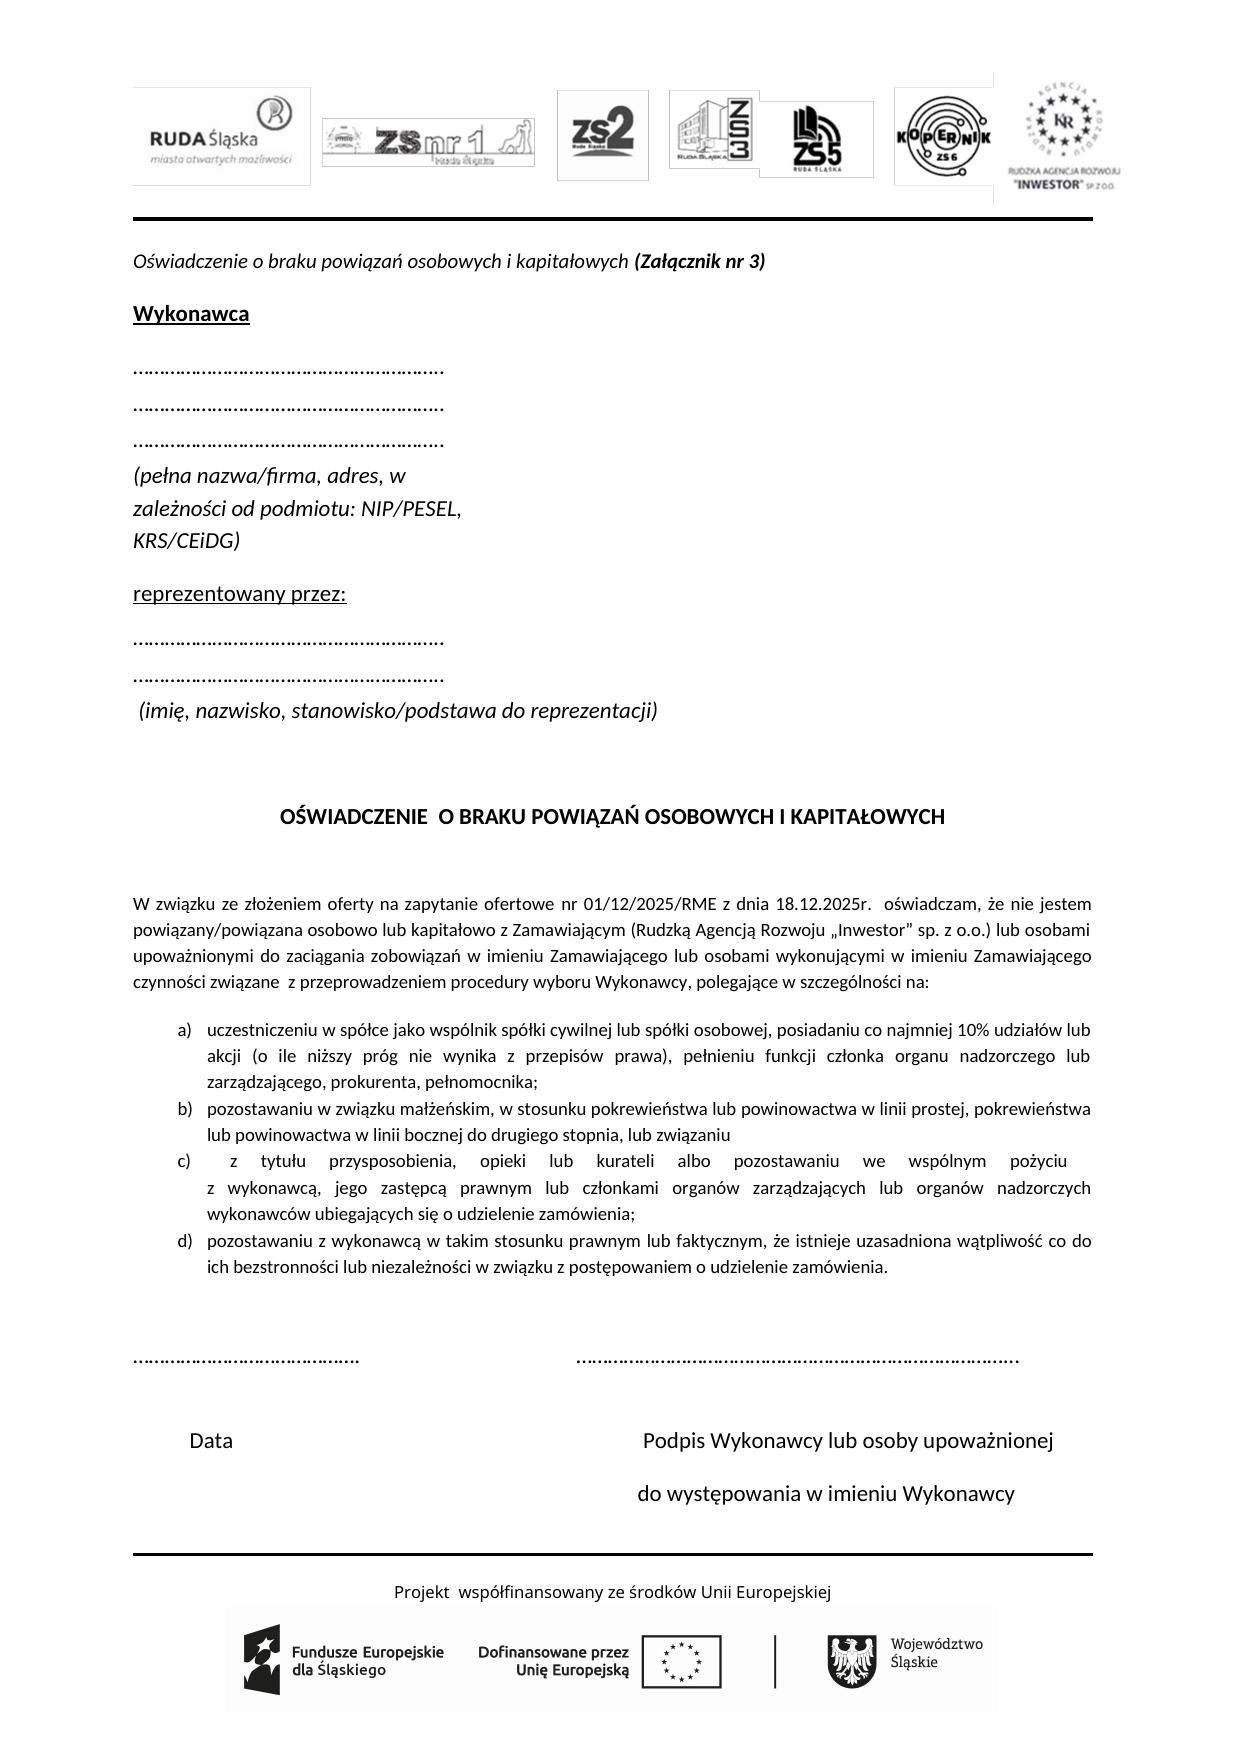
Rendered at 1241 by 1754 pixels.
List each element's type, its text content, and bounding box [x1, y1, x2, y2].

list z tytułu przysposobienia, opieki lub kurateli albo pozostawaniu we wspólnym pożyciu z wykonawcą, jego zastępcą prawnym lub członkami organów zarządzających lub organów nadzorczych wykonawców ubiegających się o udzielenie zamówienia; [177, 1150, 1093, 1225]
text ………………………………………………….. [133, 425, 1093, 453]
text Data Podpis Wykonawcy lub osoby upoważnionej [133, 1426, 1093, 1454]
text ………………………………………………….. [133, 352, 1093, 380]
text ……………………………………. ………………………………………………………………………... [133, 1341, 1093, 1401]
text do występowania w imieniu Wykonawcy [133, 1479, 1093, 1507]
list uczestniczeniu w spółce jako wspólnik spółki cywilnej lub spółki osobowej, posiadaniu co najmniej 10% udziałów lub akcji (o ile niższy próg nie wynika z przepisów prawa), pełnieniu funkcji członka organu nadzorczego lub zarządzającego, prokurenta, pełnomocnika; [177, 1018, 1093, 1093]
text Wykonawca [133, 299, 1093, 327]
text reprezentowany przez: [133, 579, 502, 607]
picture [132, 73, 1134, 205]
list pozostawaniu z wykonawcą w takim stosunku prawnym lub faktycznym, że istnieje uzasadniona wątpliwość co do ich bezstronności lub niezależności w związku z postępowaniem o udzielenie zamówienia. [177, 1229, 1093, 1278]
text Oświadczenie o braku powiązań osobowych i kapitałowych (Załącznik nr 3) [133, 248, 1093, 274]
text (imię, nazwisko, stanowisko/podstawa do reprezentacji) [133, 696, 1093, 724]
list pozostawaniu w związku małżeńskim, w stosunku pokrewieństwa lub powinowactwa w linii prostej, pokrewieństwa lub powinowactwa w linii bocznej do drugiego stopnia, lub związaniu [177, 1097, 1093, 1146]
text (pełna nazwa/firma, adres, w zależności od podmiotu: NIP/PESEL, KRS/CEiDG) [133, 461, 502, 554]
text ………………………………………………….. [133, 660, 1093, 688]
text W związku ze złożeniem oferty na zapytanie ofertowe nr 01/12/2025/RME z dnia 18.12.2025r. oświadczam, że nie jestem powiązany/powiązana osobowo lub kapitałowo z Zamawiającym (Rudzką Agencją Rozwoju „Inwestor” sp. z o.o.) lub osobami upoważnionymi do zaciągania zobowiązań w imieniu Zamawiającego lub osobami wykonującymi w imieniu Zamawiającego czynności związane z przeprowadzeniem procedury wyboru Wykonawcy, polegające w szczególności na: [133, 892, 1093, 994]
text ………………………………………………….. [133, 623, 1093, 652]
text OŚWIADCZENIE O BRAKU POWIĄZAŃ OSOBOWYCH I KAPITAŁOWYCH [133, 802, 1093, 830]
picture [226, 1606, 999, 1713]
text ………………………………………………….. [133, 389, 1093, 417]
